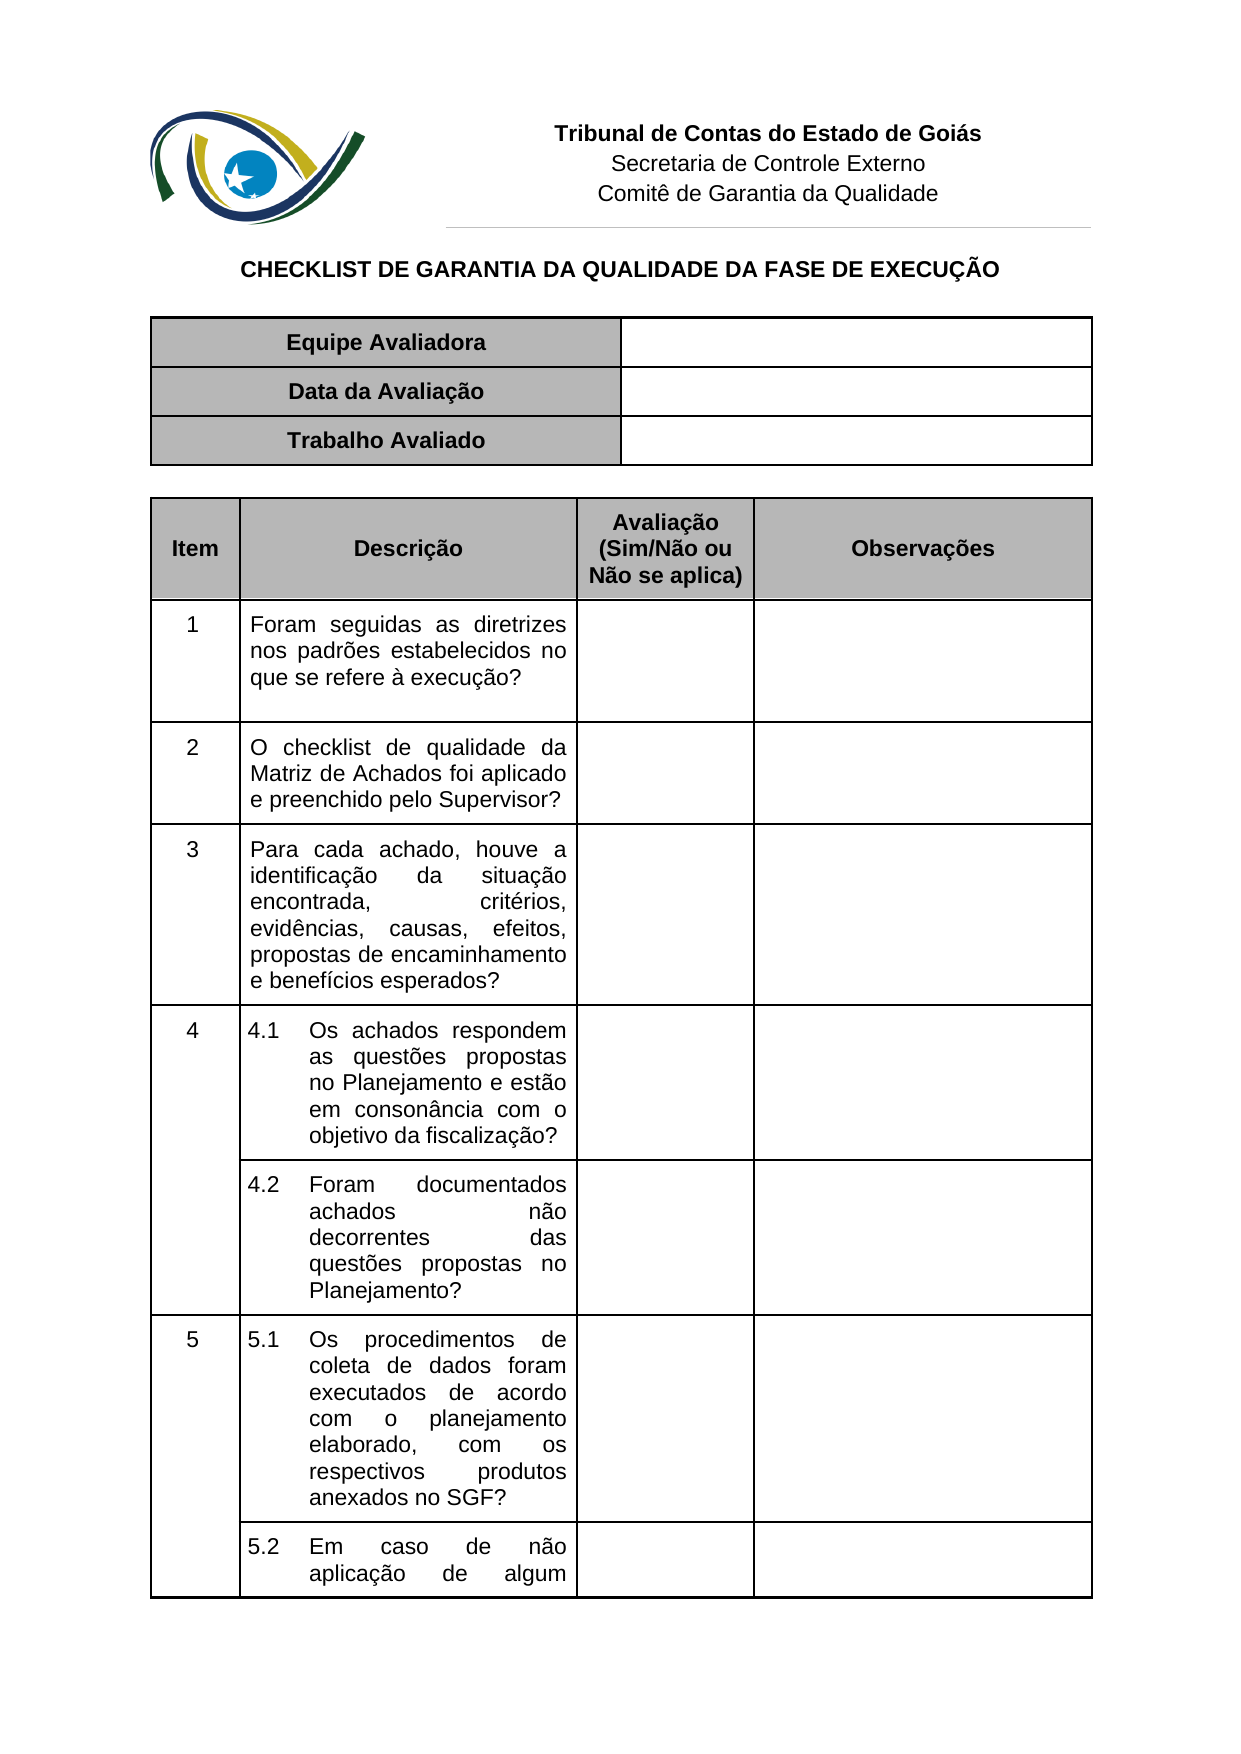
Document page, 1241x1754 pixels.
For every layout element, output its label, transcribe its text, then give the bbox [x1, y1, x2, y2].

table_cell [578, 723, 753, 823]
table_cell Foram documentados achados não decorrentes das questões propostas no Planejamento? [241, 1161, 576, 1313]
table_cell [755, 825, 1091, 1004]
table_cell [755, 1523, 1091, 1596]
table_cell Em caso de não aplicação de algum procedimento, houve justificativa ou adequação da Matriz de Planejamento? [241, 1523, 576, 1596]
table_cell Os procedimentos de coleta de dados foram executados de acordo com o planejamento elaborado, com os respectivos produtos anexados no SGF? [241, 1316, 576, 1521]
table_cell [755, 601, 1091, 721]
table_cell [578, 1006, 753, 1159]
table_cell Trabalho Avaliado [152, 417, 620, 464]
table_cell [578, 1161, 753, 1313]
table_cell O checklist de qualidade da Matriz de Achados foi aplicado e preenchido pelo Supervisor? [241, 723, 576, 823]
table_cell Data da Avaliação [152, 368, 620, 415]
table_cell [622, 417, 1091, 464]
table_cell [755, 1006, 1091, 1159]
table_header Item [152, 499, 239, 598]
table_cell [578, 601, 753, 721]
table_cell Foram seguidas as diretrizes nos padrões estabelecidos no que se refere à execução? [241, 601, 576, 721]
table_cell [755, 723, 1091, 823]
table_cell [152, 1316, 239, 1596]
table_cell [622, 368, 1091, 415]
table_cell [152, 1006, 239, 1313]
table_header Observações [755, 499, 1091, 598]
table_cell Os achados respondem as questões propostas no Planejamento e estão em consonância com o objetivo da fiscalização? [241, 1006, 576, 1159]
table_cell [578, 1523, 753, 1596]
picture [150, 110, 367, 227]
table_cell [152, 601, 239, 721]
table_cell [578, 825, 753, 1004]
table_cell [755, 1161, 1091, 1313]
table_header Equipe Avaliadora [152, 319, 620, 366]
table_cell [152, 825, 239, 1004]
table_header Descrição [241, 499, 576, 598]
table_cell Para cada achado, houve a identificação da situação encontrada, critérios, evidências, causas, efeitos, propostas de encaminhamento e benefícios esperados? [241, 825, 576, 1004]
table_cell [578, 1316, 753, 1521]
table_cell [152, 723, 239, 823]
table_header [622, 319, 1091, 366]
table_cell [755, 1316, 1091, 1521]
table_header Avaliação (Sim/Não ou Não se aplica) [578, 499, 753, 598]
text CHECKLIST DE GARANTIA DA QUALIDADE DA FASE DE EXECUÇÃO [150, 256, 1090, 282]
